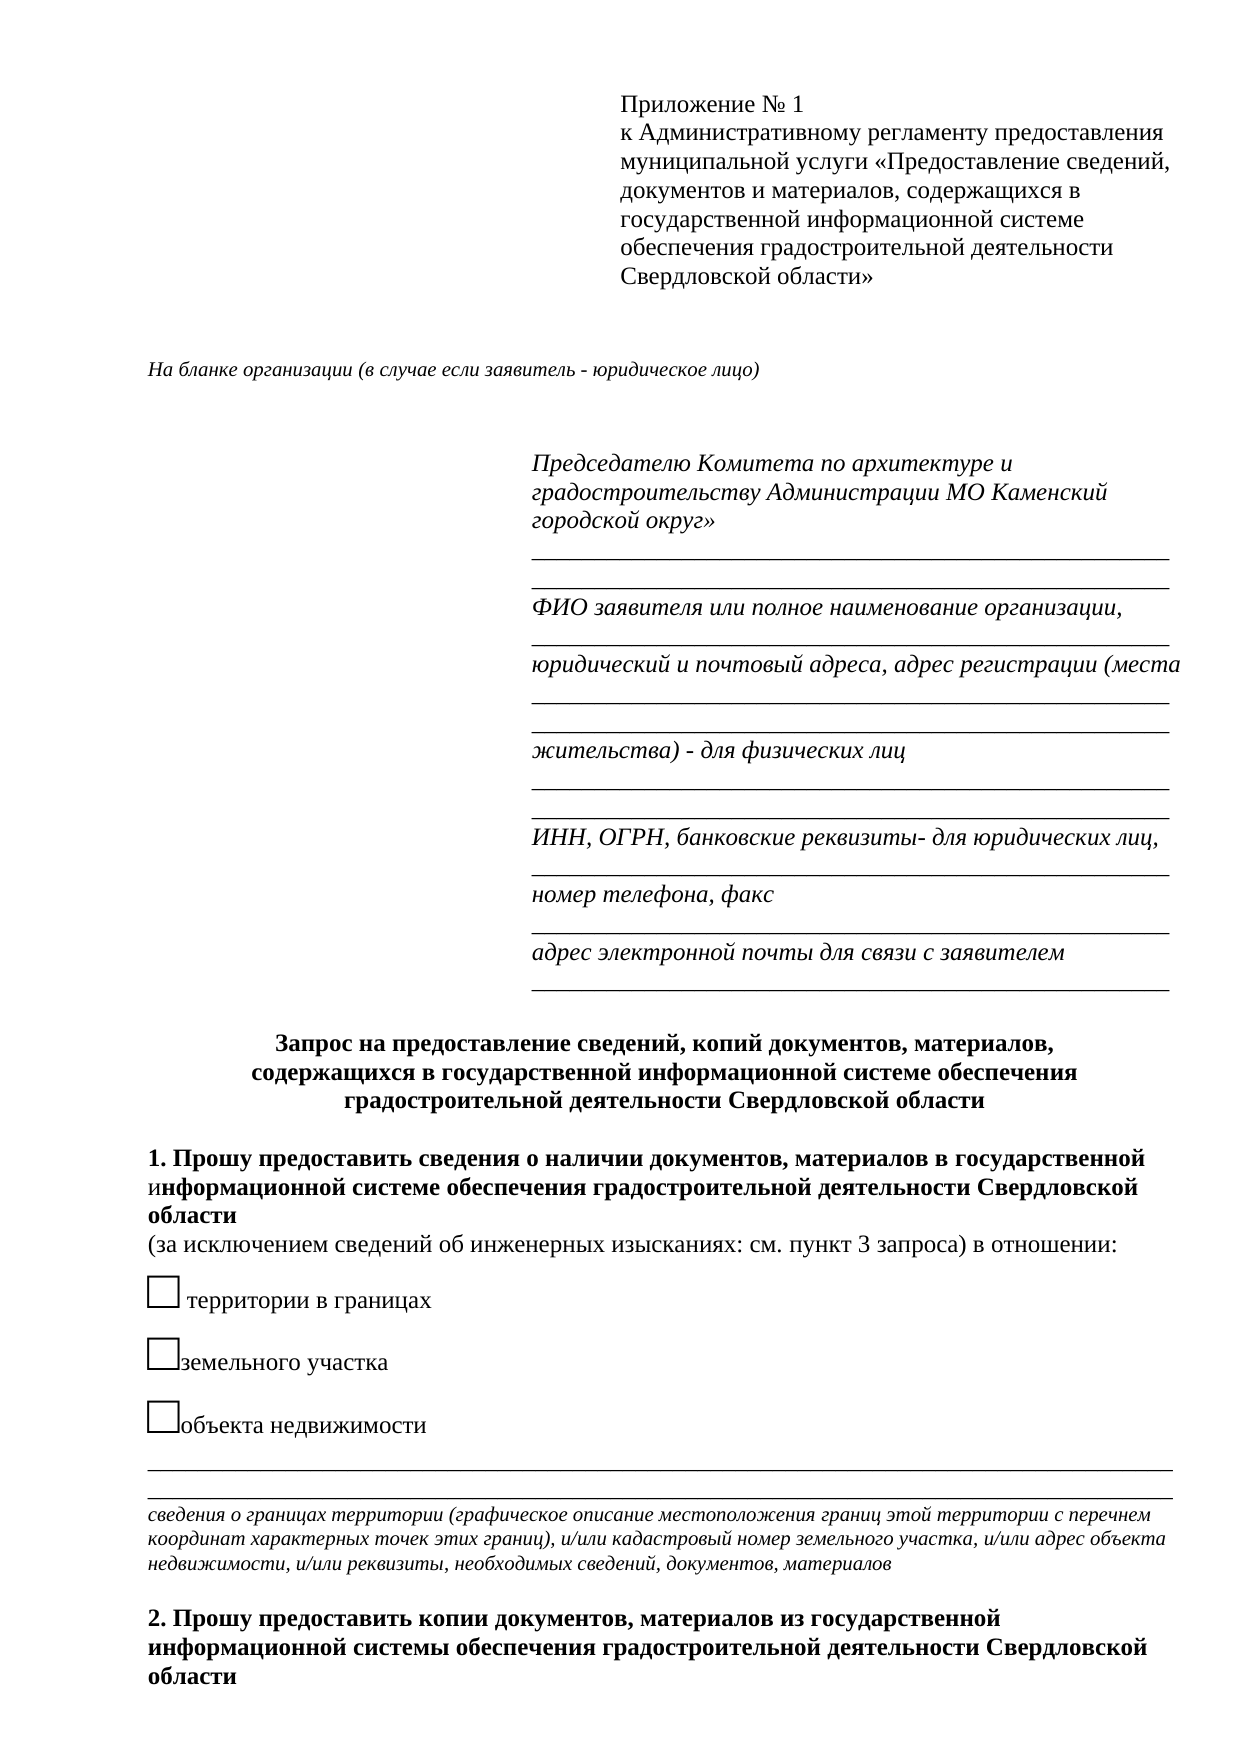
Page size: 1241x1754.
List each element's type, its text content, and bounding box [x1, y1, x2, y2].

text ___________________________________________________ [532, 764, 1181, 793]
text 2. Прошу предоставить копии документов, материалов из государственной информационной системы обеспечения градостроительной деятельности Свердловской области [148, 1603, 1181, 1689]
text номер телефона, факс [532, 879, 1181, 908]
text ИНН, ОГРН, банковские реквизиты- для юридических лиц, [532, 822, 1181, 851]
text содержащихся в государственной информационной системе обеспечения градостроительной деятельности Свердловской области [148, 1057, 1181, 1114]
text к Административному регламенту предоставления муниципальной услуги «Предоставление сведений, документов и материалов, содержащихся в государственной информационной системе обеспечения градостроительной деятельности Свердловской области» [620, 117, 1181, 290]
text □объекта недвижимости [148, 1382, 1181, 1445]
text Запрос на предоставление сведений, копий документов, материалов, [148, 1028, 1181, 1057]
text □ территории в границах [148, 1258, 1181, 1320]
text ______________________________________________________________________________________________________ [532, 534, 1181, 592]
text Председателю Комитета по архитектуре и градостроительству Администрации МО Каменский городской округ» [532, 448, 1181, 534]
text адрес электронной почты для связи с заявителем [532, 937, 1181, 966]
text 1. Прошу предоставить сведения о наличии документов, материалов в государственной информационной системе обеспечения градостроительной деятельности Свердловской области [148, 1143, 1181, 1229]
text __________________________________________________________________________________ [148, 1445, 1181, 1473]
text ___________________________________________________ [532, 966, 1181, 994]
text На бланке организации (в случае если заявитель - юридическое лицо) [148, 357, 1181, 381]
text ___________________________________________________ [532, 851, 1181, 879]
text ___________________________________________________ [532, 793, 1181, 822]
text ___________________________________________________ [532, 908, 1181, 937]
text □земельного участка [148, 1320, 1181, 1382]
text (за исключением сведений об инженерных изысканиях: см. пункт 3 запроса) в отношении: [148, 1229, 1181, 1258]
text Приложение № 1 [620, 89, 1181, 117]
text ___________________________________________________юридический и почтовый адреса, адрес регистрации (места ______________________________________________________________________________________________________жительства) - для физических лиц [532, 621, 1181, 764]
text __________________________________________________________________________________ [148, 1473, 1181, 1502]
text ФИО заявителя или полное наименование организации, [532, 592, 1181, 621]
